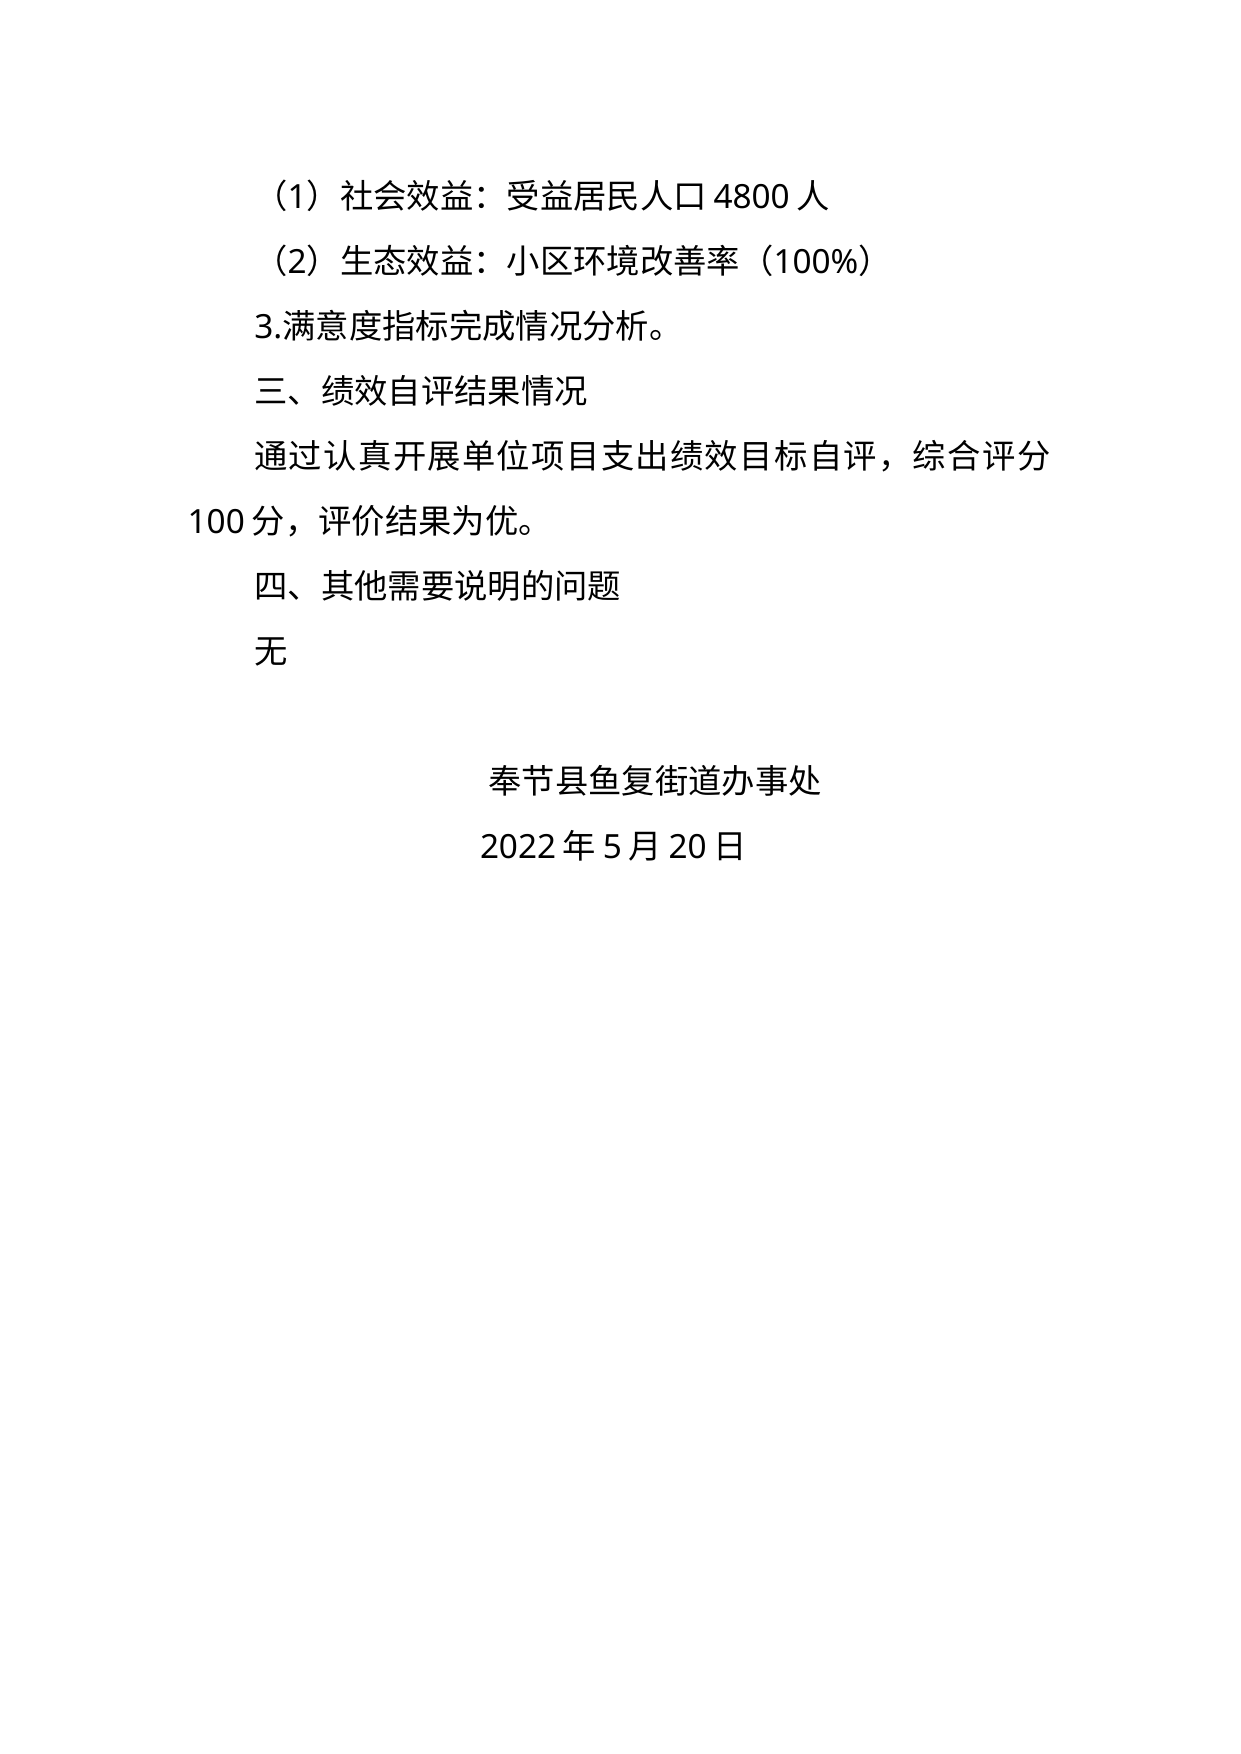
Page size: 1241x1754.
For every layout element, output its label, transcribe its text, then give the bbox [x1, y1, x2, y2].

text 无 [187, 617, 1053, 682]
text 3.满意度指标完成情况分析。 [187, 292, 1053, 357]
text 四、其他需要说明的问题 [187, 552, 1053, 617]
text （1）社会效益：受益居民人口4800人 [187, 162, 1053, 227]
text 2022年5月20日 [187, 812, 1053, 877]
text 通过认真开展单位项目支出绩效目标自评，综合评分100分，评价结果为优。 [187, 422, 1053, 552]
text 三、绩效自评结果情况 [254, 357, 1053, 422]
text 奉节县鱼复街道办事处 [187, 747, 1053, 812]
text （2）生态效益：小区环境改善率（100%） [187, 227, 1053, 292]
